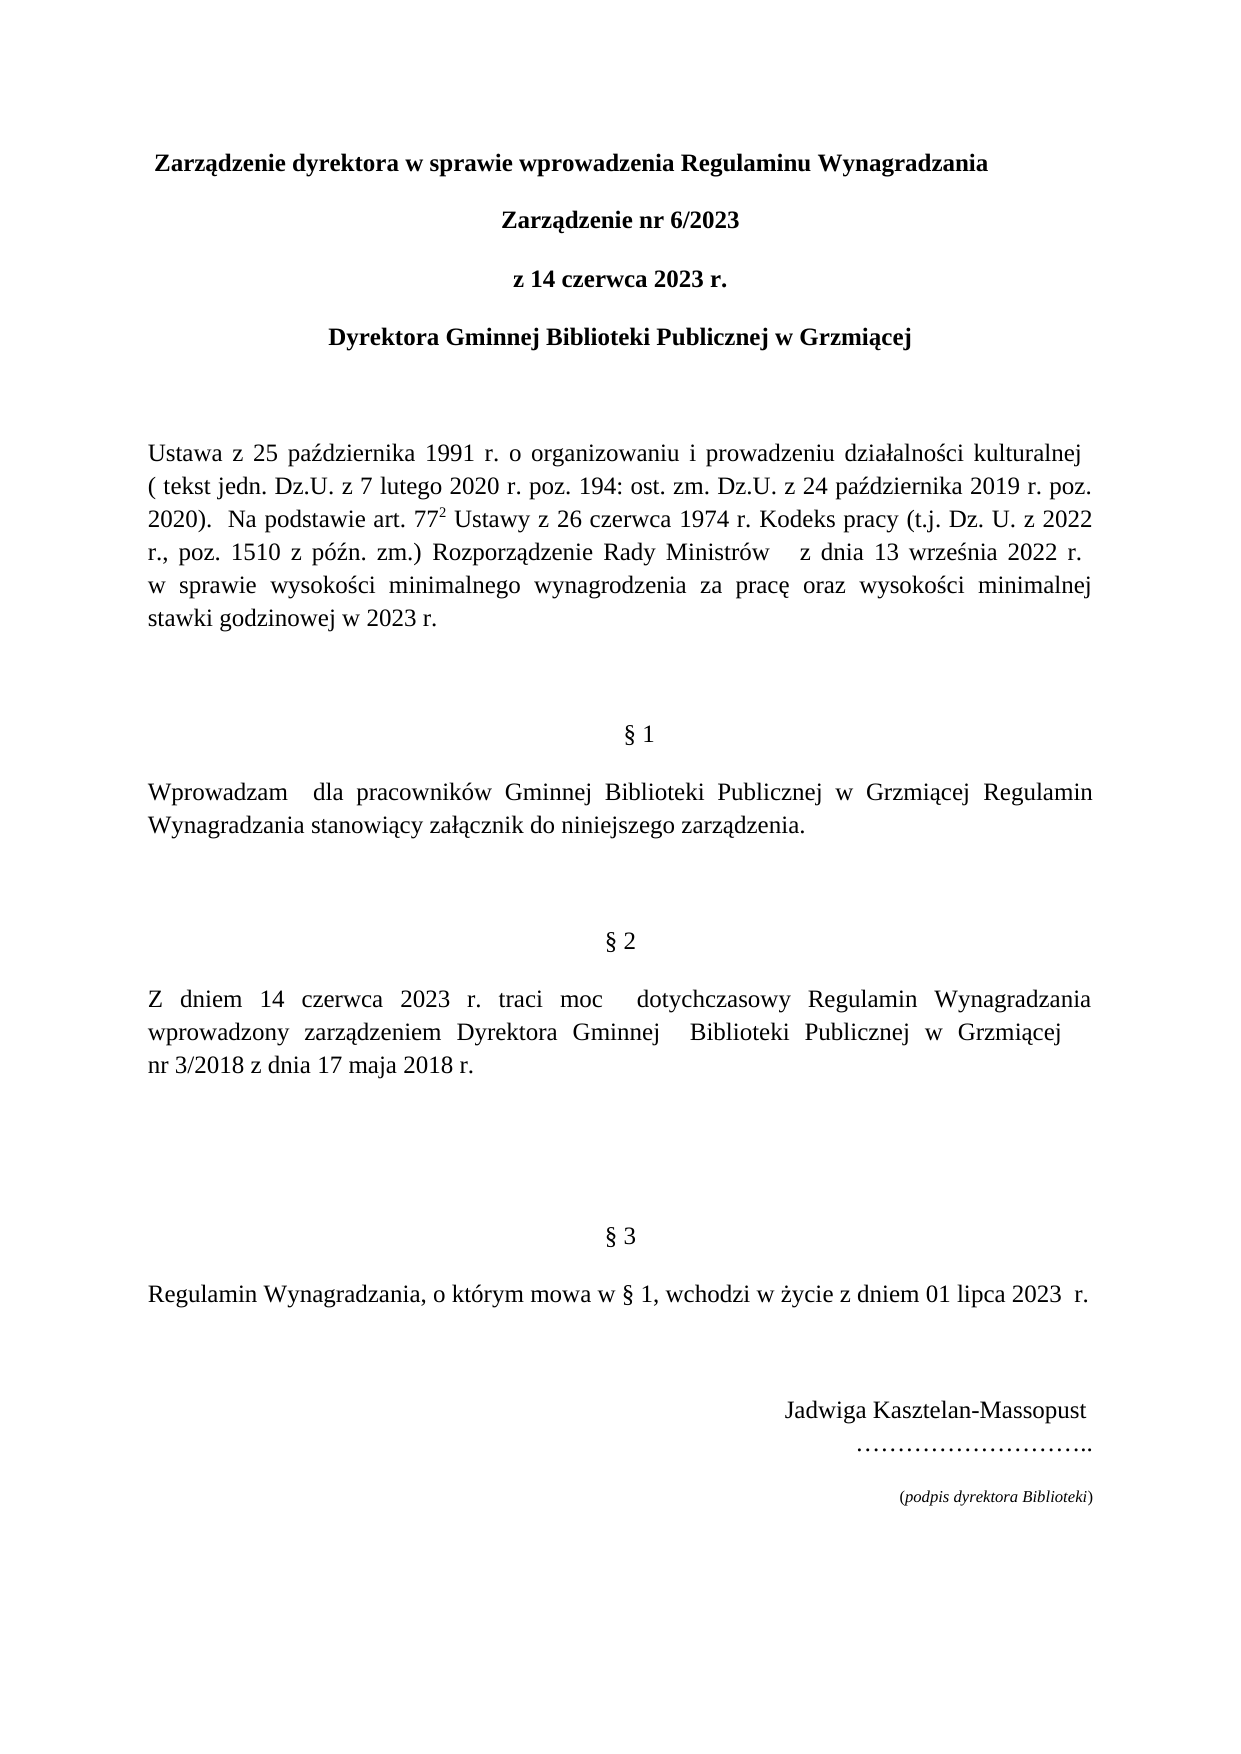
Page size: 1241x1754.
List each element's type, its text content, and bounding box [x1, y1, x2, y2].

text Regulamin Wynagradzania, o którym mowa w § 1, wchodzi w życie z dniem 01 lipca 2023 r. [148, 1279, 1093, 1308]
text § 3 [148, 1221, 1093, 1250]
text Wprowadzam dla pracowników Gminnej Biblioteki Publicznej w Grzmiącej Regulamin Wynagradzania stanowiący załącznik do niniejszego zarządzenia. [148, 777, 1093, 839]
text Ustawa z 25 października 1991 r. o organizowaniu i prowadzeniu działalności kulturalnej ( tekst jedn. Dz.U. z 7 lutego 2020 r. poz. 194: ost. zm. Dz.U. z 24 października 2019 r. poz. 2020). Na podstawie art. 772 Ustawy z 26 czerwca 1974 r. Kodeks pracy (t.j. Dz. U. z 2022 r., poz. 1510 z późn. zm.) Rozporządzenie Rady Ministrów z dnia 13 września 2022 r. w sprawie wysokości minimalnego wynagrodzenia za pracę oraz wysokości minimalnej stawki godzinowej w 2023 r. [148, 438, 1093, 632]
text Zarządzenie nr 6/2023 [148, 206, 1093, 234]
text Dyrektora Gminnej Biblioteki Publicznej w Grzmiącej [148, 322, 1093, 350]
text (podpis dyrektora Biblioteki) [148, 1486, 1093, 1506]
text § 1 [185, 719, 1093, 748]
text Z dniem 14 czerwca 2023 r. traci moc dotychczasowy Regulamin Wynagradzania wprowadzony zarządzeniem Dyrektora Gminnej Biblioteki Publicznej w Grzmiącej nr 3/2018 z dnia 17 maja 2018 r. [148, 984, 1093, 1079]
text Jadwiga Kasztelan-Massopust ……………………….. [148, 1395, 1093, 1457]
text z 14 czerwca 2023 r. [148, 264, 1093, 292]
text Zarządzenie dyrektora w sprawie wprowadzenia Regulaminu Wynagradzania [148, 148, 1093, 176]
text § 2 [148, 926, 1093, 955]
